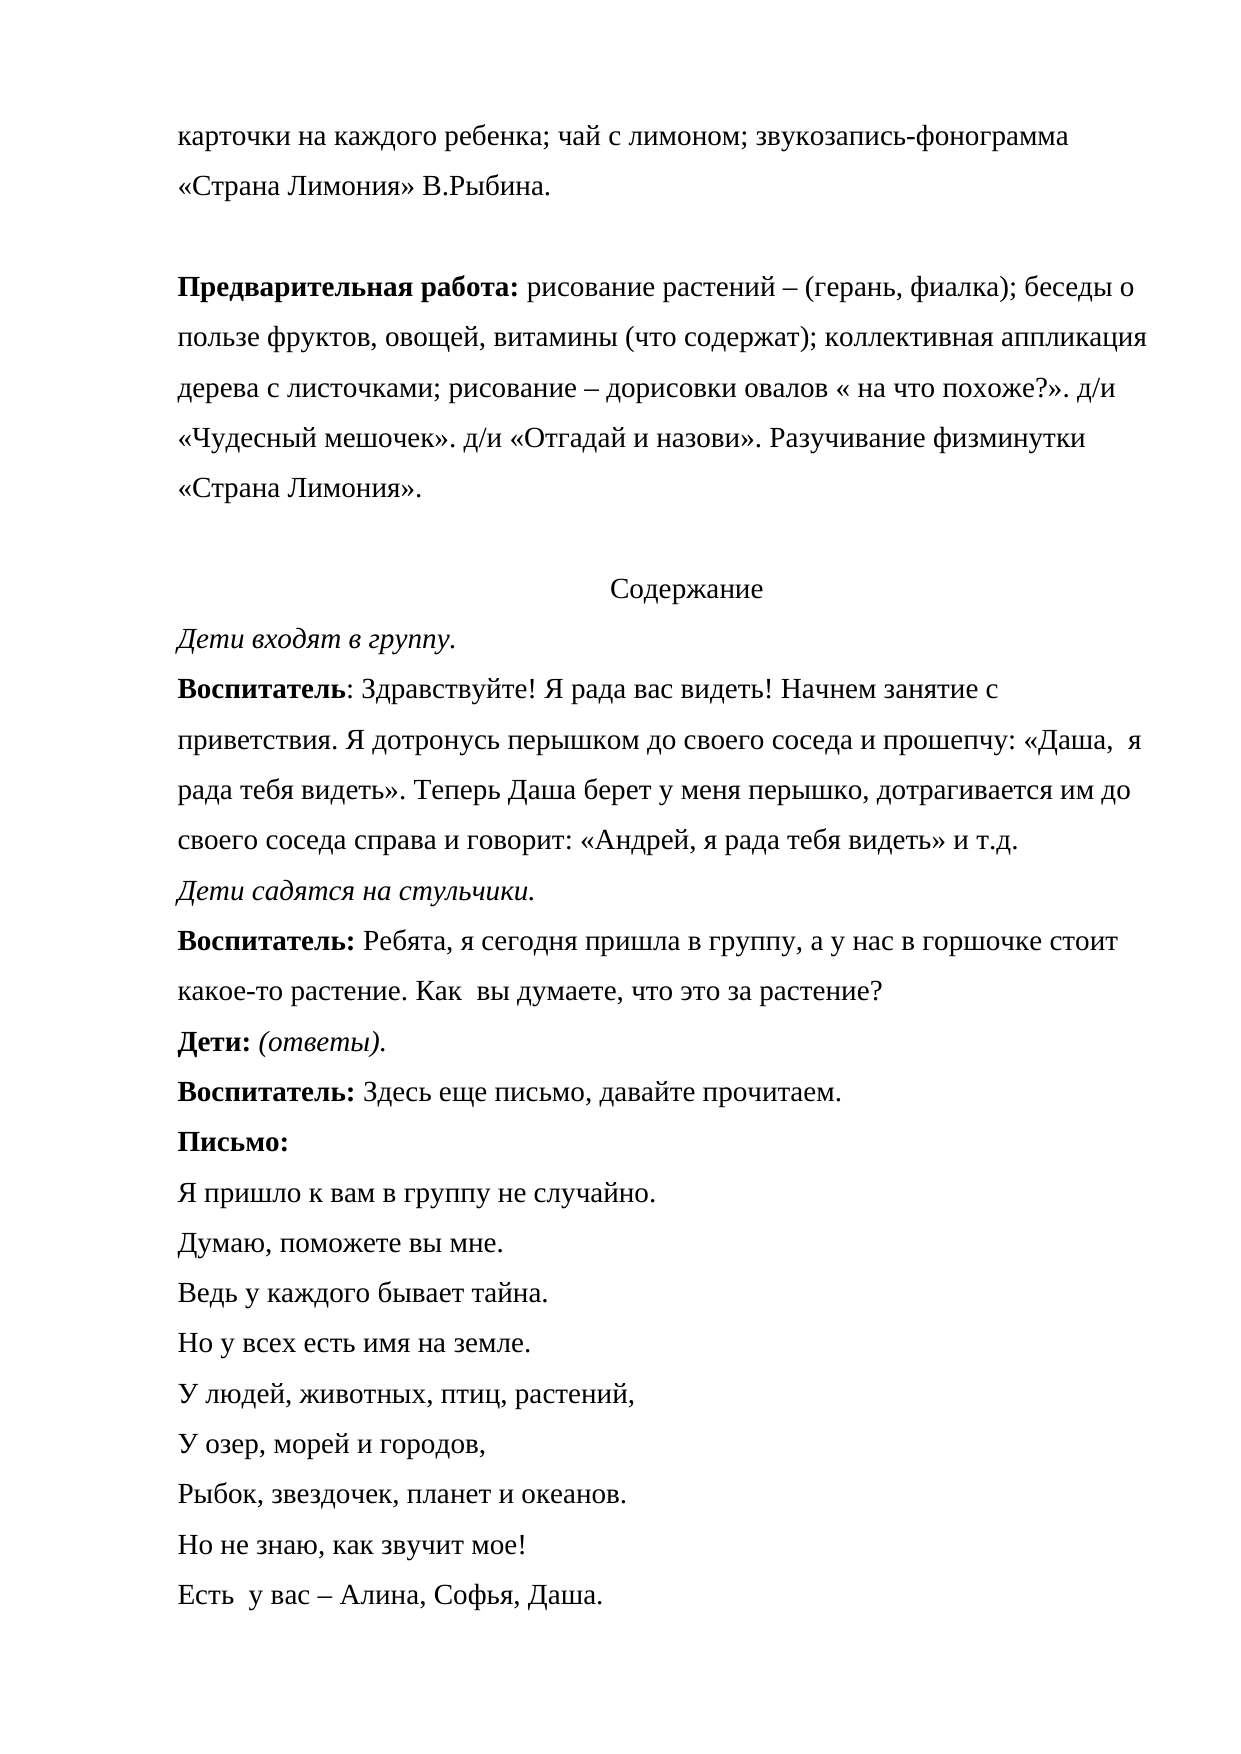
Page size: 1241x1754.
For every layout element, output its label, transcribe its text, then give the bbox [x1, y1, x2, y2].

text Дети садятся на стульчики. Воспитатель: Ребята, я сегодня пришла в группу, а у нас в горшочке стоит какое-то растение. Как вы думаете, что это за растение? Дети: (ответы). Воспитатель: Здесь еще письмо, давайте прочитаем. [177, 873, 1152, 1108]
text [177, 118, 1152, 202]
text Дети входят в группу. Воспитатель: Здравствуйте! Я рада вас видеть! Начнем занятие с приветствия. Я дотронусь перышком до своего соседа и прошепчу: «Даша, я рада тебя видеть». Теперь Даша берет у меня перышко, дотрагивается им до своего соседа справа и говорит: «Андрей, я рада тебя видеть» и т.д. [177, 621, 1152, 856]
text Предварительная работа: рисование растений – (герань, фиалка); беседы о пользе фруктов, овощей, витамины (что содержат); коллективная аппликация дерева с листочками; рисование – дорисовки овалов « на что похоже?». д/и «Чудесный мешочек». д/и «Отгадай и назови». Разучивание физминутки «Страна Лимония». [177, 269, 1152, 504]
text Содержание [177, 571, 1196, 604]
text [177, 1426, 1152, 1611]
text Письмо: Я пришло к вам в группу не случайно. Думаю, поможете вы мне. Ведь у каждого бывает тайна. Но у всех есть имя на земле. У людей, животных, птиц, растений, [177, 1124, 1152, 1409]
